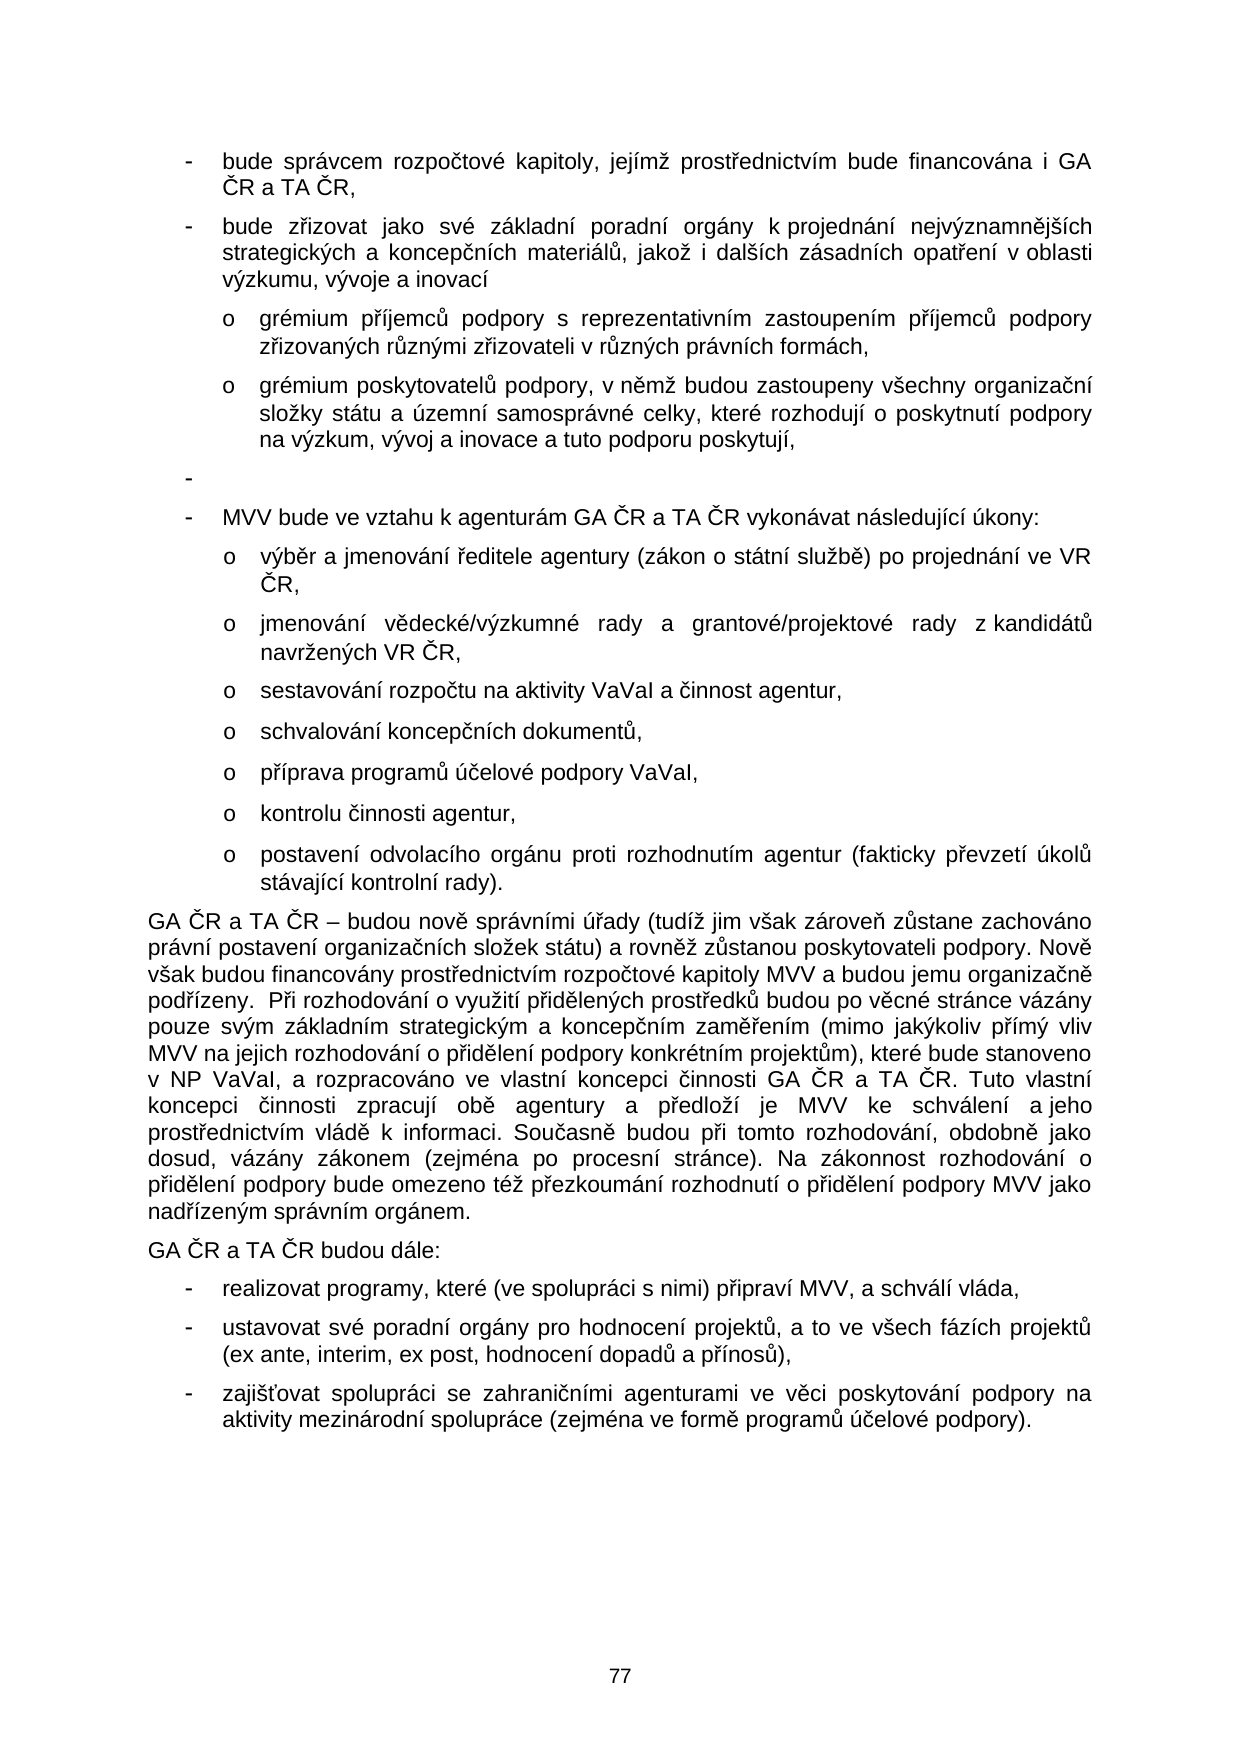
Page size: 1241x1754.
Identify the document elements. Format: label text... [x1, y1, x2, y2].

list příprava programů účelové podpory VaVaI, [223, 759, 1092, 787]
list MVV bude ve vztahu k agenturám GA ČR a TA ČR vykonávat následující úkony: [185, 504, 1092, 530]
list realizovat programy, které (ve spolupráci s nimi) připraví MVV, a schválí vláda, [185, 1275, 1092, 1302]
list grémium poskytovatelů podpory, v němž budou zastoupeny všechny organizační složky státu a územní samosprávné celky, které rozhodují o poskytnutí podpory na výzkum, vývoj a inovace a tuto podporu poskytují, [222, 372, 1092, 453]
text GA ČR a TA ČR – budou nově správními úřady (tudíž jim však zároveň zůstane zachováno právní postavení organizačních složek státu) a rovněž zůstanou poskytovateli podpory. Nově však budou financovány prostřednictvím rozpočtové kapitoly MVV a budou jemu organizačně podřízeny. Při rozhodování o využití přidělených prostředků budou po věcné stránce vázány pouze svým základním strategickým a koncepčním zaměřením (mimo jakýkoliv přímý vliv MVV na jejich rozhodování o přidělení podpory konkrétním projektům), které bude stanoveno v NP VaVaI, a rozpracováno ve vlastní koncepci činnosti GA ČR a TA ČR. Tuto vlastní koncepci činnosti zpracují obě agentury a předloží je MVV ke schválení a jeho prostřednictvím vládě k informaci. Současně budou při tomto rozhodování, obdobně jako dosud, vázány zákonem (zejména po procesní stránce). Na zákonnost rozhodování o přidělení podpory bude omezeno též přezkoumání rozhodnutí o přidělení podpory MVV jako nadřízeným správním orgánem. [148, 908, 1092, 1224]
list zajišťovat spolupráci se zahraničními agenturami ve věci poskytování podpory na aktivity mezinárodní spolupráce (zejména ve formě programů účelové podpory). [185, 1379, 1092, 1432]
list bude zřizovat jako své základní poradní orgány k projednání nejvýznamnějších strategických a koncepčních materiálů, jakož i dalších zásadních opatření v oblasti výzkumu, vývoje a inovací [185, 213, 1092, 292]
list bude správcem rozpočtové kapitoly, jejímž prostřednictvím bude financována i GA ČR a TA ČR, [185, 148, 1092, 200]
list schvalování koncepčních dokumentů, [223, 718, 1092, 746]
list jmenování vědecké/výzkumné rady a grantové/projektové rady z kandidátů navržených VR ČR, [223, 610, 1092, 665]
list výběr a jmenování ředitele agentury (zákon o státní službě) po projednání ve VR ČR, [223, 543, 1092, 598]
list kontrolu činnosti agentur, [223, 800, 1092, 828]
list ustavovat své poradní orgány pro hodnocení projektů, a to ve všech fázích projektů (ex ante, interim, ex post, hodnocení dopadů a přínosů), [185, 1314, 1092, 1367]
list sestavování rozpočtu na aktivity VaVaI a činnost agentur, [223, 677, 1092, 706]
text GA ČR a TA ČR budou dále: [148, 1237, 1092, 1263]
list postavení odvolacího orgánu proti rozhodnutím agentur (fakticky převzetí úkolů stávající kontrolní rady). [223, 841, 1092, 895]
list grémium příjemců podpory s reprezentativním zastoupením příjemců podpory zřizovaných různými zřizovateli v různých právních formách, [222, 304, 1092, 359]
